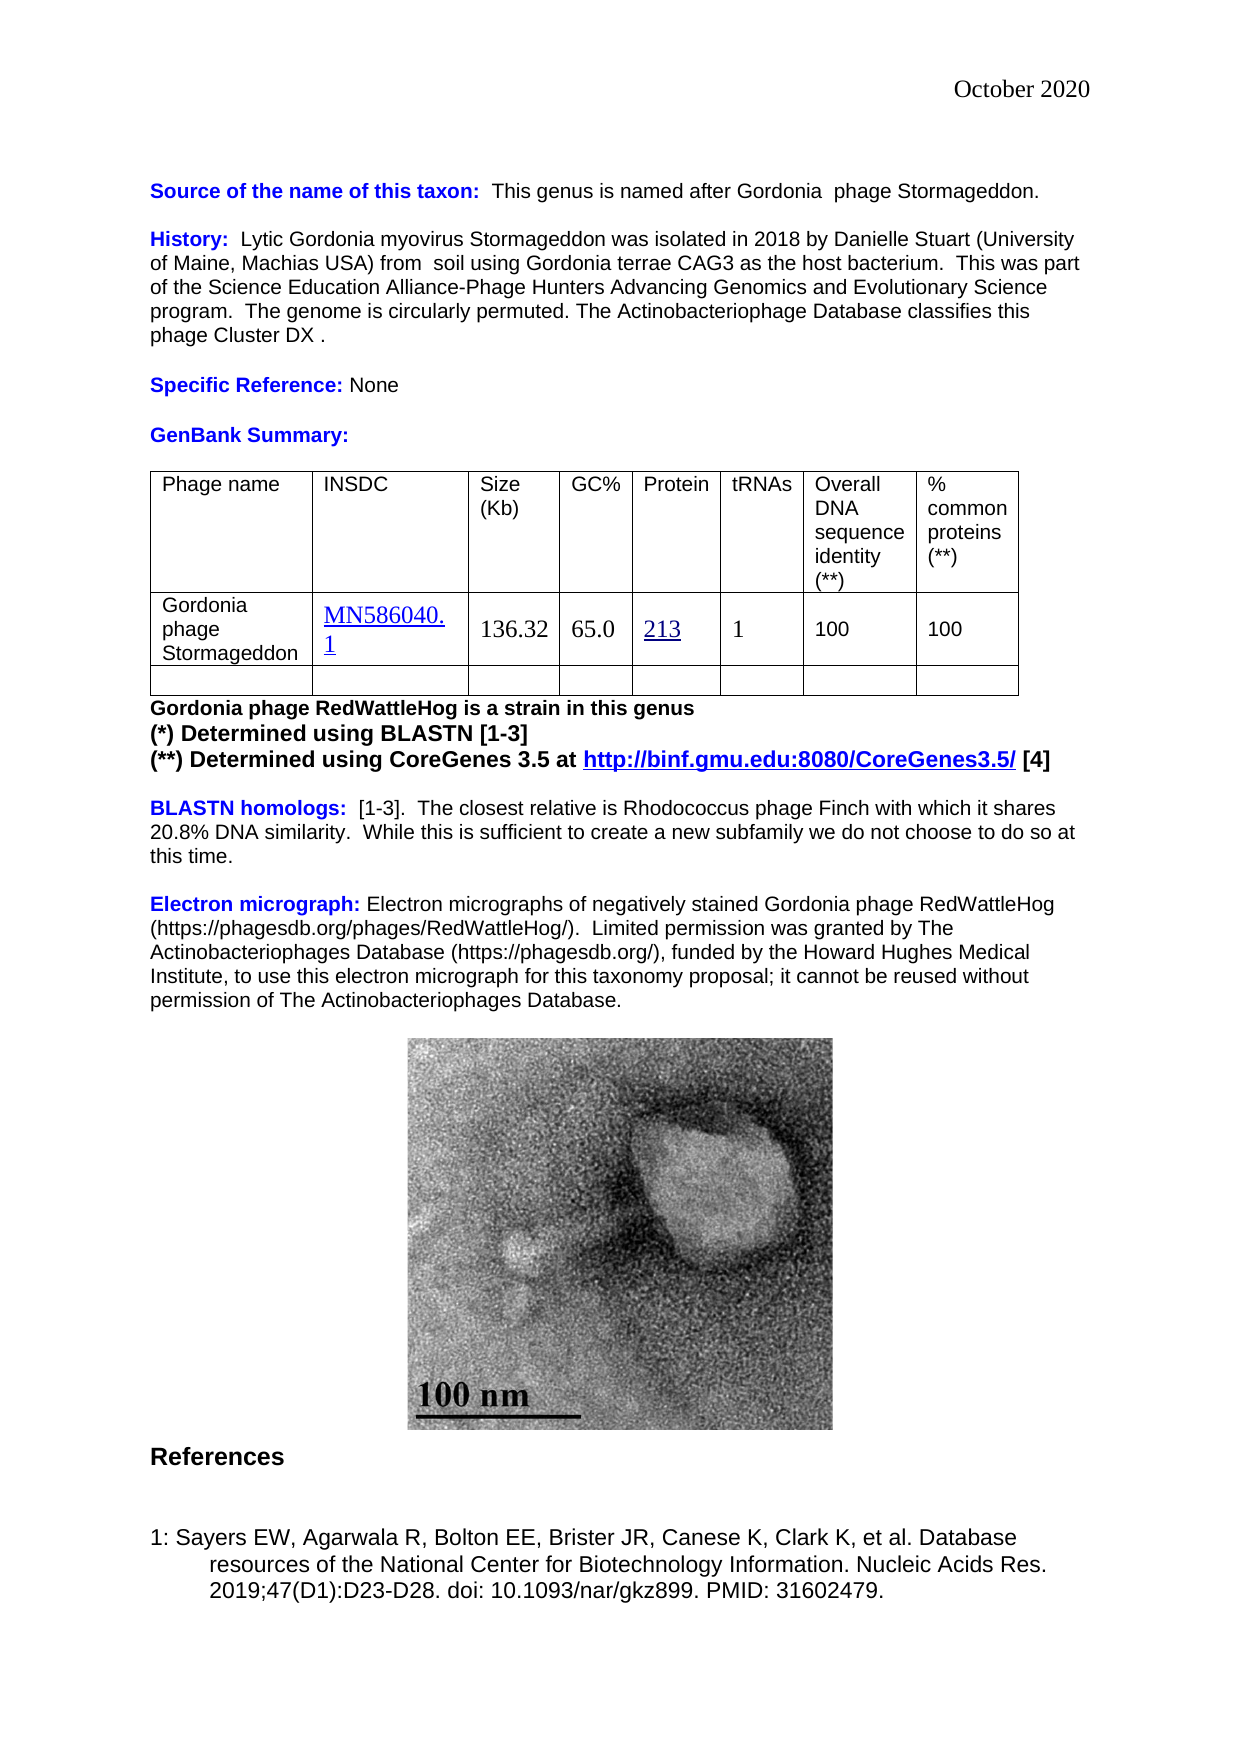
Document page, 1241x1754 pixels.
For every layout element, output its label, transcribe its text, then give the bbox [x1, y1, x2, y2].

table_cell [721, 666, 803, 694]
table_cell 213 [633, 593, 720, 665]
text Source of the name of this taxon: This genus is named after Gordonia phage Stormageddon. [150, 179, 1090, 203]
picture [407, 1038, 833, 1430]
table_cell 65.0 [560, 593, 632, 665]
table_cell [313, 666, 468, 694]
text BLASTN homologs: [1-3]. The closest relative is Rhodococcus phage Finch with which it shares 20.8% DNA similarity. While this is sufficient to create a new subfamily we do not choose to do so at this time. [150, 796, 1090, 868]
table_cell [917, 666, 1018, 694]
text Specific Reference: None [150, 373, 1090, 397]
table_header tRNAs [721, 472, 803, 592]
table_cell Gordonia phage Stormageddon [151, 593, 312, 665]
table_header Protein [633, 472, 720, 592]
table_header Phage name [151, 472, 312, 592]
text 1: Sayers EW, Agarwala R, Bolton EE, Brister JR, Canese K, Clark K, et al. Database resources of the National Center for Biotechnology Information. Nucleic Acids Res. 2019;47(D1):D23-D28. doi: 10.1093/nar/gkz899. PMID: 31602479. [150, 1524, 1090, 1603]
table_header Overall DNA sequence identity (**) [804, 472, 916, 592]
table_header INSDC [313, 472, 468, 592]
table_cell [804, 666, 916, 694]
table_cell 1 [721, 593, 803, 665]
text Gordonia phage RedWattleHog is a strain in this genus [150, 696, 1090, 719]
table_header % common proteins (**) [917, 472, 1018, 592]
table_cell [633, 666, 720, 694]
text References [150, 1442, 1090, 1470]
text GenBank Summary: [150, 423, 1090, 447]
table_cell 100 [804, 593, 916, 665]
table_cell MN586040.1 [313, 593, 468, 665]
table_cell [560, 666, 632, 694]
text (**) Determined using CoreGenes 3.5 at http://binf.gmu.edu:8080/CoreGenes3.5/ [4] [150, 746, 1090, 772]
table_cell 100 [917, 593, 1018, 665]
text (*) Determined using BLASTN [1-3] [150, 719, 1090, 746]
text Electron micrograph: Electron micrographs of negatively stained Gordonia phage RedWattleHog (https://phagesdb.org/phages/RedWattleHog/). Limited permission was granted by The Actinobacteriophages Database (https://phagesdb.org/), funded by the Howard Hughes Medical Institute, to use this electron micrograph for this taxonomy proposal; it cannot be reused without permission of The Actinobacteriophages Database. [150, 892, 1090, 1012]
table_cell [151, 666, 312, 694]
table_header GC% [560, 472, 632, 592]
table_header Size (Kb) [469, 472, 559, 592]
text History: Lytic Gordonia myovirus Stormageddon was isolated in 2018 by Danielle Stuart (University of Maine, Machias USA) from soil using Gordonia terrae CAG3 as the host bacterium. This was part of the Science Education Alliance-Phage Hunters Advancing Genomics and Evolutionary Science program. The genome is circularly permuted. The Actinobacteriophage Database classifies this phage Cluster DX . [150, 227, 1090, 346]
table_cell [469, 666, 559, 694]
table_cell 136.32 [469, 593, 559, 665]
